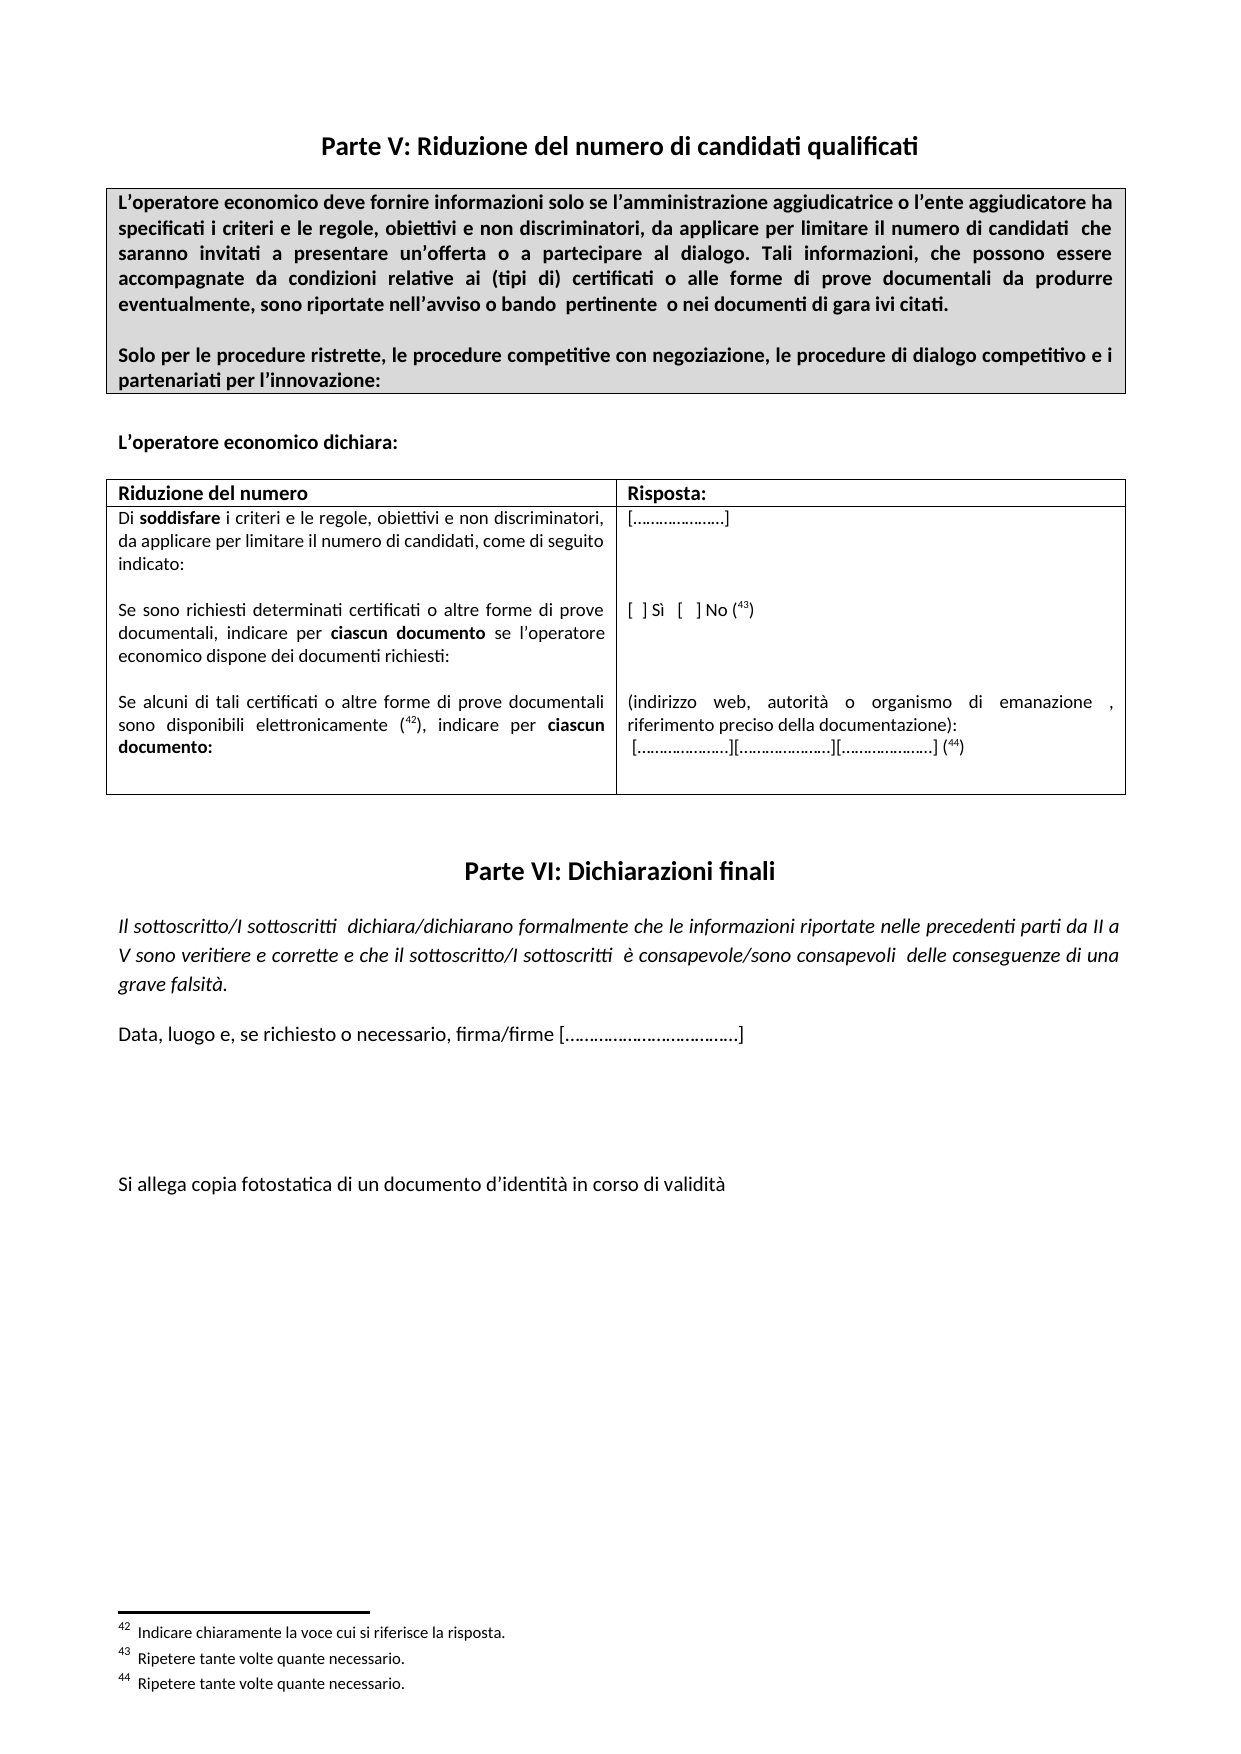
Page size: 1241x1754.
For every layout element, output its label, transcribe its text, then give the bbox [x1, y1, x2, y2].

text Si allega copia fotostatica di un documento d’identità in corso di validità [118, 1171, 1122, 1197]
table_header L’operatore economico deve fornire informazioni solo se l’amministrazione aggiudicatrice o l’ente aggiudicatore ha specificati i criteri e le regole, obiettivi e non discriminatori, da applicare per limitare il numero di candidati che saranno invitati a presentare un’offerta o a partecipare al dialogo. Tali informazioni, che possono essere accompagnate da condizioni relative ai (tipi di) certificati o alle forme di prove documentali da produrre eventualmente, sono riportate nell’avviso o bando pertinente o nei documenti di gara ivi citati. Solo per le procedure ristrette, le procedure competitive con negoziazione, le procedure di dialogo competitivo e i partenariati per l’innovazione: [107, 189, 1125, 393]
text Parte VI: Dichiarazioni finali [118, 854, 1122, 887]
table_header Riduzione del numero [107, 480, 616, 506]
text L’operatore economico dichiara: [118, 429, 1122, 454]
table_cell Di soddisfare i criteri e le regole, obiettivi e non discriminatori, da applicare per limitare il numero di candidati, come di seguito indicato: Se sono richiesti determinati certificati o altre forme di prove documentali, indicare per ciascun documento se l’operatore economico dispone dei documenti richiesti: Se alcuni di tali certificati o altre forme di prove documentali sono disponibili elettronicamente (), indicare per ciascun documento: [107, 507, 616, 794]
table_header Risposta: [617, 480, 1125, 506]
text Parte V: Riduzione del numero di candidati qualificati [118, 129, 1122, 162]
text Il sottoscritto/I sottoscritti dichiara/dichiarano formalmente che le informazioni riportate nelle precedenti parti da II a V sono veritiere e corrette e che il sottoscritto/I sottoscritti è consapevole/sono consapevoli delle conseguenze di una grave falsità. [118, 913, 1122, 997]
text Data, luogo e, se richiesto o necessario, firma/firme [………………………………] [118, 1021, 1122, 1047]
table_cell […………………] [ ] Sì [ ] No () (indirizzo web, autorità o organismo di emanazione , riferimento preciso della documentazione): […………………][…………………][…………………] () [617, 507, 1125, 794]
